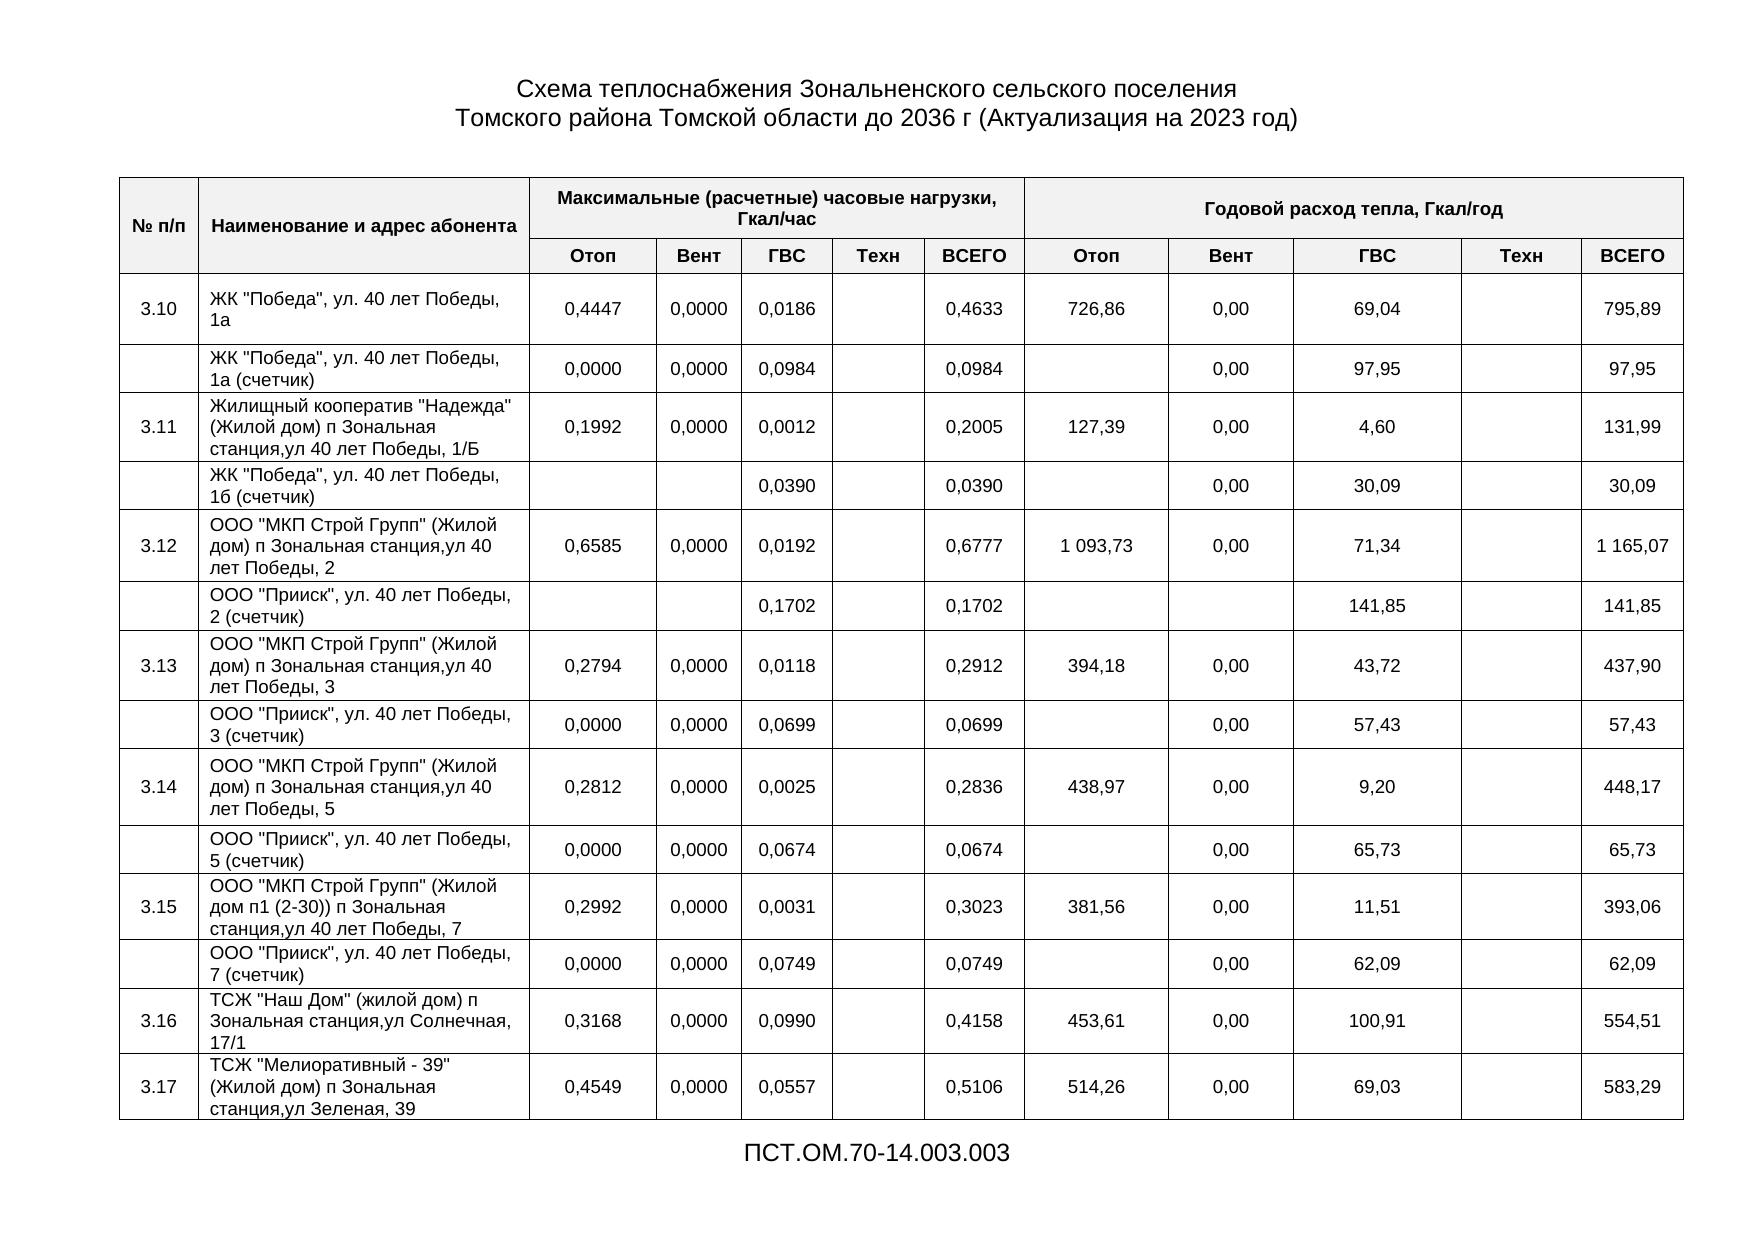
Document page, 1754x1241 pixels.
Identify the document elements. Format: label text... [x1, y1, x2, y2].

table_cell ЖК "Победа", ул. 40 лет Победы, 1а (счетчик) [199, 345, 529, 392]
table_cell ВСЕГО [925, 239, 1024, 273]
table_cell 0,2794 [530, 631, 656, 700]
table_cell 0,1702 [925, 582, 1024, 629]
table_cell 0,00 [1169, 510, 1293, 581]
table_cell 0,0000 [657, 749, 741, 825]
table_cell ТСЖ "Мелиоративный - 39" (Жилой дом) п Зональная станция,ул Зеленая, 39 [199, 1054, 529, 1119]
table_cell ООО "МКП Строй Групп" (Жилой дом) п Зональная станция,ул 40 лет Победы, 3 [199, 631, 529, 700]
table_cell 0,00 [1169, 393, 1293, 461]
table_cell 30,09 [1582, 462, 1683, 509]
table_cell [1462, 582, 1581, 629]
table_cell 0,0000 [657, 274, 741, 344]
table_cell 0,0025 [742, 749, 832, 825]
table_cell 514,26 [1025, 1054, 1168, 1119]
table_cell Жилищный кооператив "Надежда" (Жилой дом) п Зональная станция,ул 40 лет Победы, 1/Б [199, 393, 529, 461]
table_cell [1462, 989, 1581, 1053]
table_cell Техн [1462, 239, 1581, 273]
table_cell [833, 989, 924, 1053]
table_cell 69,04 [1294, 274, 1461, 344]
table_cell 62,09 [1294, 940, 1461, 987]
table_cell 0,0000 [657, 1054, 741, 1119]
table_cell 0,3168 [530, 989, 656, 1053]
table_cell 0,1992 [530, 393, 656, 461]
table_cell 57,43 [1582, 701, 1683, 748]
table_cell [1462, 393, 1581, 461]
table_cell ЖК "Победа", ул. 40 лет Победы, 1а [199, 274, 529, 344]
table_cell 3.14 [120, 749, 198, 825]
table_cell 0,1702 [742, 582, 832, 629]
table_cell 0,0000 [530, 940, 656, 987]
table_cell [833, 510, 924, 581]
table_cell Вент [1169, 239, 1293, 273]
table_cell 0,00 [1169, 826, 1293, 873]
table_cell [1025, 701, 1168, 748]
table_cell 0,00 [1169, 274, 1293, 344]
table_cell 0,2812 [530, 749, 656, 825]
table_cell 0,0000 [657, 701, 741, 748]
table_cell 0,0000 [657, 826, 741, 873]
table_cell 0,0390 [925, 462, 1024, 509]
table_cell 0,0000 [530, 826, 656, 873]
table_cell 0,00 [1169, 989, 1293, 1053]
table_cell 381,56 [1025, 874, 1168, 939]
table_cell 0,0699 [925, 701, 1024, 748]
table_cell ООО "Прииск", ул. 40 лет Победы, 2 (счетчик) [199, 582, 529, 629]
table_cell 4,60 [1294, 393, 1461, 461]
table_cell 57,43 [1294, 701, 1461, 748]
table_cell 0,0186 [742, 274, 832, 344]
table_cell 3.11 [120, 393, 198, 461]
table_cell 1 165,07 [1582, 510, 1683, 581]
table_cell 0,2912 [925, 631, 1024, 700]
table_cell Вент [657, 239, 741, 273]
table_cell ГВС [742, 239, 832, 273]
table_cell [1025, 462, 1168, 509]
table_cell 0,0000 [657, 989, 741, 1053]
table_cell [1462, 701, 1581, 748]
table_cell 394,18 [1025, 631, 1168, 700]
table_cell 554,51 [1582, 989, 1683, 1053]
table_cell 437,90 [1582, 631, 1683, 700]
table_cell [833, 462, 924, 509]
table_cell 453,61 [1025, 989, 1168, 1053]
table_cell 0,00 [1169, 749, 1293, 825]
table_cell 65,73 [1582, 826, 1683, 873]
table_cell 795,89 [1582, 274, 1683, 344]
table_cell Отоп [530, 239, 656, 273]
table_cell 0,5106 [925, 1054, 1024, 1119]
table_cell 0,0000 [657, 345, 741, 392]
table_cell 0,0000 [657, 940, 741, 987]
table_cell 0,6585 [530, 510, 656, 581]
table_cell 0,00 [1169, 874, 1293, 939]
table_cell 448,17 [1582, 749, 1683, 825]
table_cell 438,97 [1025, 749, 1168, 825]
table_cell ВСЕГО [1582, 239, 1683, 273]
table_cell 0,00 [1169, 701, 1293, 748]
table_cell [120, 701, 198, 748]
table_cell [833, 1054, 924, 1119]
table_cell 3.17 [120, 1054, 198, 1119]
table_cell 69,03 [1294, 1054, 1461, 1119]
table_cell [120, 345, 198, 392]
table_cell [120, 940, 198, 987]
table_cell 9,20 [1294, 749, 1461, 825]
table_cell 583,29 [1582, 1054, 1683, 1119]
table_cell [1462, 749, 1581, 825]
table_cell [120, 826, 198, 873]
table_cell [120, 582, 198, 629]
table_cell ООО "МКП Строй Групп" (Жилой дом) п Зональная станция,ул 40 лет Победы, 2 [199, 510, 529, 581]
table_cell 0,0000 [530, 701, 656, 748]
table_cell 0,0699 [742, 701, 832, 748]
table_cell 3.12 [120, 510, 198, 581]
table_cell 0,2992 [530, 874, 656, 939]
table_cell [1462, 826, 1581, 873]
table_cell Техн [833, 239, 924, 273]
table_cell [1462, 345, 1581, 392]
table_cell 0,4549 [530, 1054, 656, 1119]
table_cell 0,0000 [657, 510, 741, 581]
table_cell [1462, 274, 1581, 344]
table_cell ООО "МКП Строй Групп" (Жилой дом п1 (2-30)) п Зональная станция,ул 40 лет Победы, 7 [199, 874, 529, 939]
table_cell [833, 826, 924, 873]
table_cell [1025, 826, 1168, 873]
table_cell 71,34 [1294, 510, 1461, 581]
table_cell [120, 462, 198, 509]
table_cell [833, 631, 924, 700]
table_cell 97,95 [1294, 345, 1461, 392]
table_cell 100,91 [1294, 989, 1461, 1053]
table_header Годовой расход тепла, Гкал/год [1025, 178, 1683, 238]
table_cell 141,85 [1582, 582, 1683, 629]
table_cell [1169, 582, 1293, 629]
table_cell [657, 582, 741, 629]
table_cell 0,00 [1169, 345, 1293, 392]
table_cell 0,0012 [742, 393, 832, 461]
table_cell 0,0674 [742, 826, 832, 873]
table_cell 0,3023 [925, 874, 1024, 939]
table_cell [833, 874, 924, 939]
table_cell [1025, 345, 1168, 392]
table_cell [833, 701, 924, 748]
table_cell [1462, 940, 1581, 987]
table_cell 0,00 [1169, 631, 1293, 700]
table_cell ГВС [1294, 239, 1461, 273]
table_cell 97,95 [1582, 345, 1683, 392]
table_cell 0,4158 [925, 989, 1024, 1053]
table_cell [1462, 631, 1581, 700]
table_cell [1462, 874, 1581, 939]
table_cell 0,4633 [925, 274, 1024, 344]
table_cell 0,2836 [925, 749, 1024, 825]
table_cell 62,09 [1582, 940, 1683, 987]
table_cell 11,51 [1294, 874, 1461, 939]
table_cell 0,0984 [925, 345, 1024, 392]
table_cell 0,0000 [657, 631, 741, 700]
table_cell [530, 462, 656, 509]
table_cell 3.15 [120, 874, 198, 939]
table_cell 726,86 [1025, 274, 1168, 344]
table_cell [1462, 510, 1581, 581]
table_cell 0,2005 [925, 393, 1024, 461]
table_cell ООО "МКП Строй Групп" (Жилой дом) п Зональная станция,ул 40 лет Победы, 5 [199, 749, 529, 825]
table_cell ТСЖ "Наш Дом" (жилой дом) п Зональная станция,ул Солнечная, 17/1 [199, 989, 529, 1053]
table_cell 43,72 [1294, 631, 1461, 700]
table_header Максимальные (расчетные) часовые нагрузки, Гкал/час [530, 178, 1024, 238]
table_cell ЖК "Победа", ул. 40 лет Победы, 1б (счетчик) [199, 462, 529, 509]
table_cell [833, 274, 924, 344]
table_cell ООО "Прииск", ул. 40 лет Победы, 3 (счетчик) [199, 701, 529, 748]
table_cell [833, 749, 924, 825]
table_cell 0,0000 [657, 874, 741, 939]
table_cell 3.16 [120, 989, 198, 1053]
table_cell [833, 345, 924, 392]
table_cell ООО "Прииск", ул. 40 лет Победы, 5 (счетчик) [199, 826, 529, 873]
table_cell 30,09 [1294, 462, 1461, 509]
table_cell 0,00 [1169, 1054, 1293, 1119]
table_cell [833, 582, 924, 629]
table_cell Отоп [1025, 239, 1168, 273]
table_cell 0,00 [1169, 940, 1293, 987]
table_cell [530, 582, 656, 629]
table_cell [1025, 940, 1168, 987]
table_cell 141,85 [1294, 582, 1461, 629]
table_cell 131,99 [1582, 393, 1683, 461]
table_cell 0,4447 [530, 274, 656, 344]
table_cell 393,06 [1582, 874, 1683, 939]
table_cell 0,0557 [742, 1054, 832, 1119]
table_cell 0,6777 [925, 510, 1024, 581]
table_cell 0,0192 [742, 510, 832, 581]
table_cell 0,0674 [925, 826, 1024, 873]
table_cell 0,0749 [925, 940, 1024, 987]
table_cell 127,39 [1025, 393, 1168, 461]
table_cell 0,0000 [530, 345, 656, 392]
table_cell [1462, 462, 1581, 509]
table_cell 0,0749 [742, 940, 832, 987]
table_cell 3.13 [120, 631, 198, 700]
table_cell [833, 940, 924, 987]
table_cell 0,0000 [657, 393, 741, 461]
table_header Наименование и адрес абонента [199, 178, 529, 273]
table_cell 0,0390 [742, 462, 832, 509]
table_cell 0,0984 [742, 345, 832, 392]
table_cell 0,0118 [742, 631, 832, 700]
table_cell ООО "Прииск", ул. 40 лет Победы, 7 (счетчик) [199, 940, 529, 987]
table_cell 3.10 [120, 274, 198, 344]
table_cell 0,0990 [742, 989, 832, 1053]
table_cell 0,00 [1169, 462, 1293, 509]
table_header № п/п [120, 178, 198, 273]
table_cell 65,73 [1294, 826, 1461, 873]
table_cell 0,0031 [742, 874, 832, 939]
table_cell [1462, 1054, 1581, 1119]
table_cell [833, 393, 924, 461]
table_cell [1025, 582, 1168, 629]
table_cell 1 093,73 [1025, 510, 1168, 581]
table_cell [657, 462, 741, 509]
